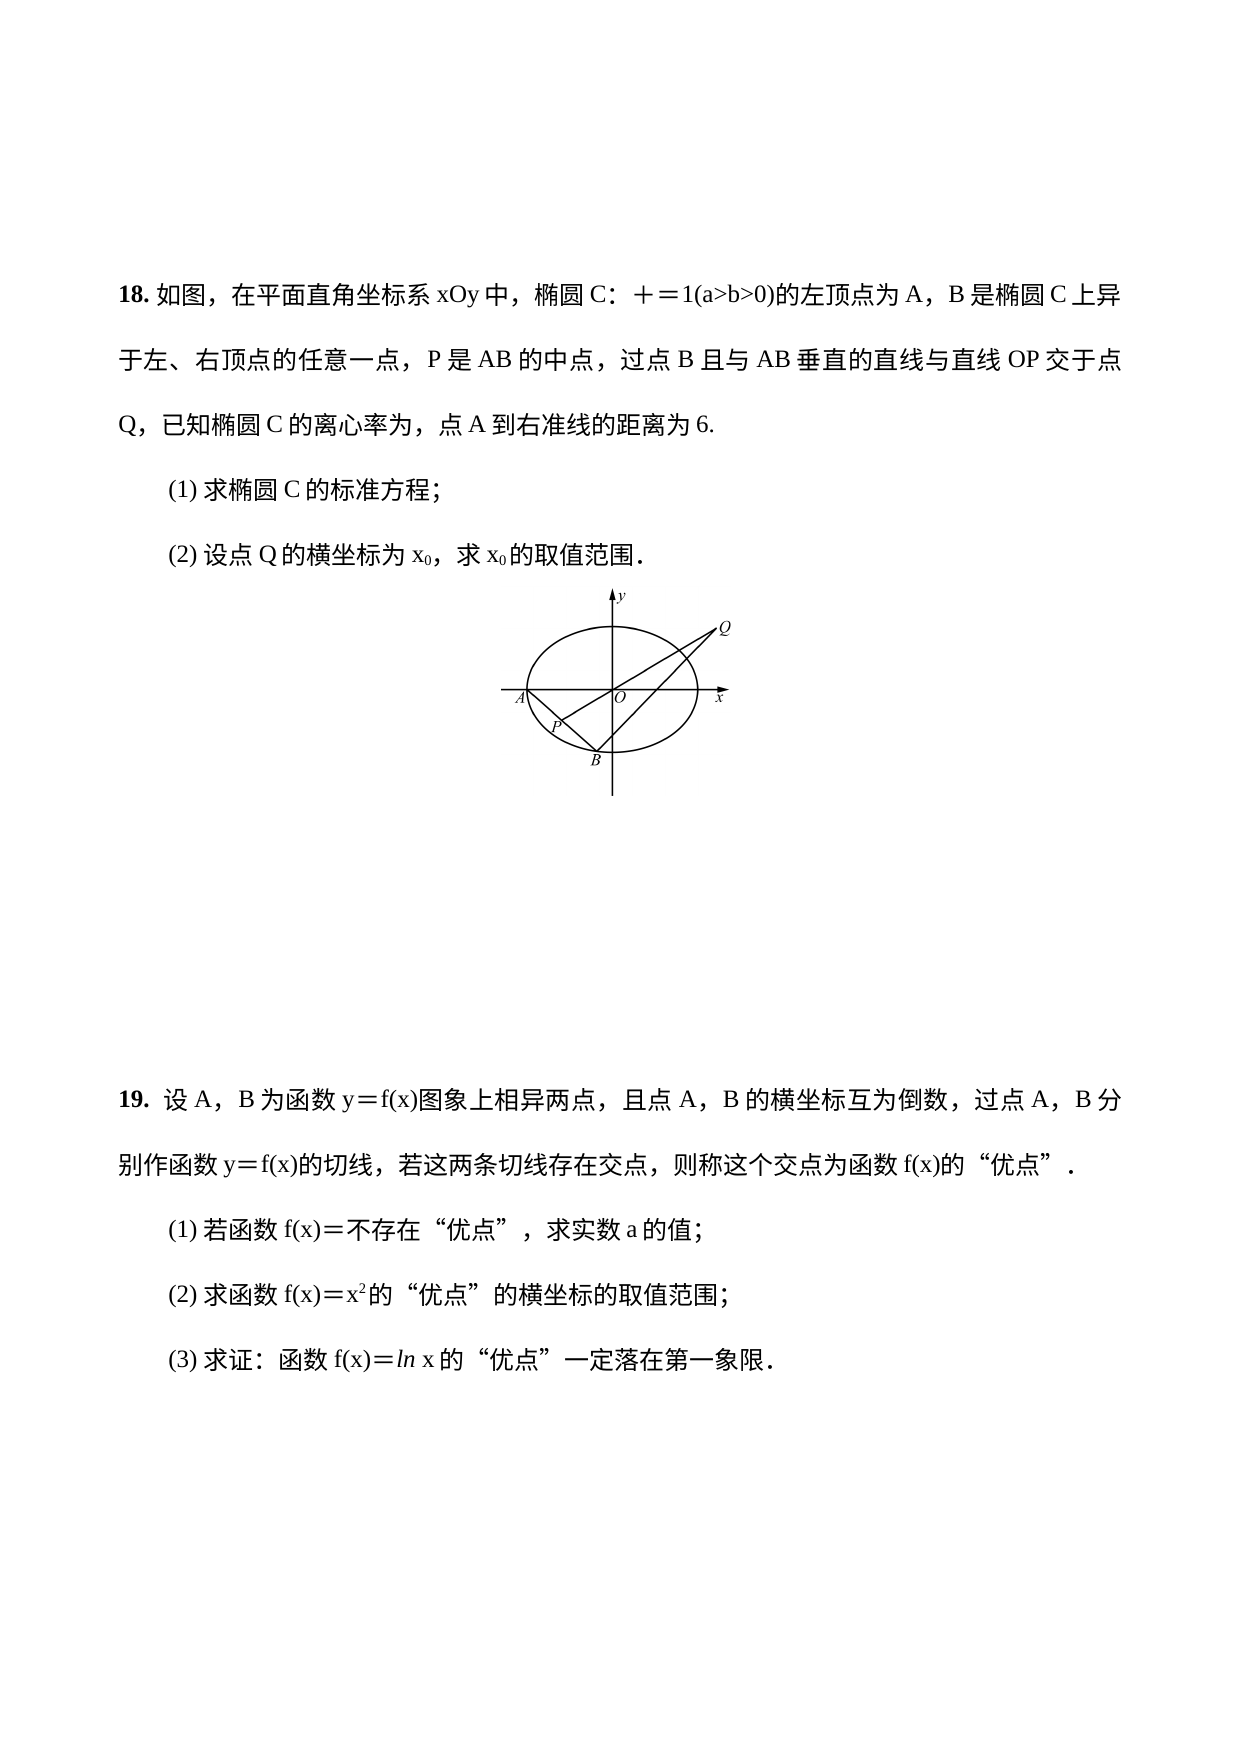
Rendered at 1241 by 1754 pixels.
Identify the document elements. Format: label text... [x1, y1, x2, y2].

text 18. 如图，在平面直角坐标系xOy中，椭圆C：＋＝1(a>b>0)的左顶点为A，B是椭圆C上异于左、右顶点的任意一点，P是AB的中点，过点B且与AB垂直的直线与直线OP交于点Q，已知椭圆C的离心率为，点A到右准线的距离为6. [118, 261, 1122, 456]
text (1) 若函数f(x)＝不存在“优点”，求实数a的值； [118, 1196, 1122, 1261]
text (3) 求证：函数f(x)＝ln x的“优点”一定落在第一象限． [118, 1326, 1122, 1391]
text (2) 求函数f(x)＝x2的“优点”的横坐标的取值范围； [118, 1261, 1122, 1326]
text 19. 设A，B为函数y＝f(x)图象上相异两点，且点A，B的横坐标互为倒数，过点A，B分别作函数y＝f(x)的切线，若这两条切线存在交点，则称这个交点为函数f(x)的“优点”． [118, 1066, 1122, 1196]
picture [501, 586, 731, 796]
text (1) 求椭圆C的标准方程； [118, 456, 1122, 521]
text (2) 设点Q的横坐标为x0，求x0的取值范围． [118, 521, 1122, 586]
